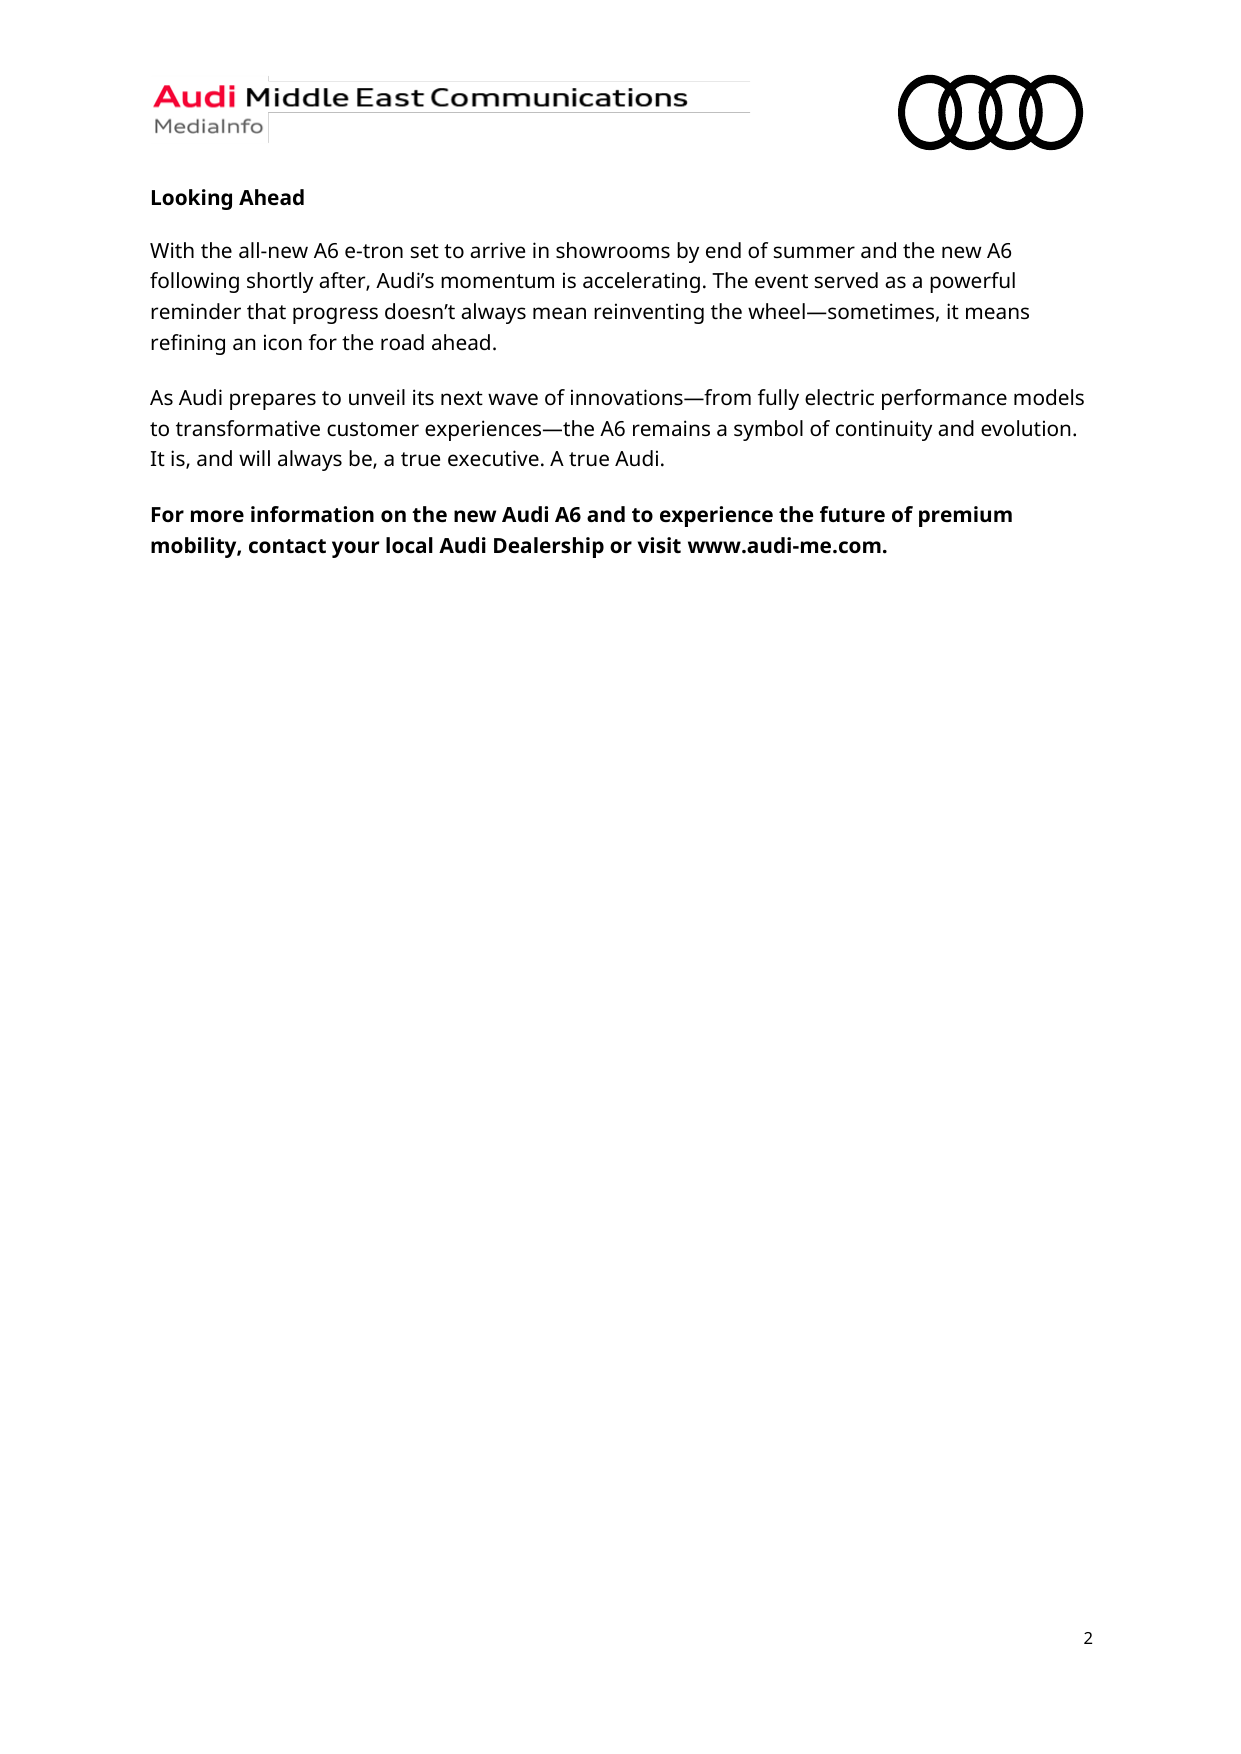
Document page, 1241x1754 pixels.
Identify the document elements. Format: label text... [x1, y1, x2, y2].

text For more information on the new Audi A6 and to experience the future of premium mobility, contact your local Audi Dealership or visit www.audi-me.com. [150, 500, 1093, 559]
text Looking Ahead [150, 186, 1093, 211]
text With the all-new A6 e-tron set to arrive in showrooms by end of summer and the new A6 following shortly after, Audi’s momentum is accelerating. The event served as a powerful reminder that progress doesn’t always mean reinventing the wheel—sometimes, it means refining an icon for the road ahead. [150, 236, 1093, 356]
picture [150, 75, 750, 143]
text As Audi prepares to unveil its next wave of innovations—from fully electric performance models to transformative customer experiences—the A6 remains a symbol of continuity and evolution. It is, and will always be, a true executive. A true Audi. [150, 383, 1093, 473]
